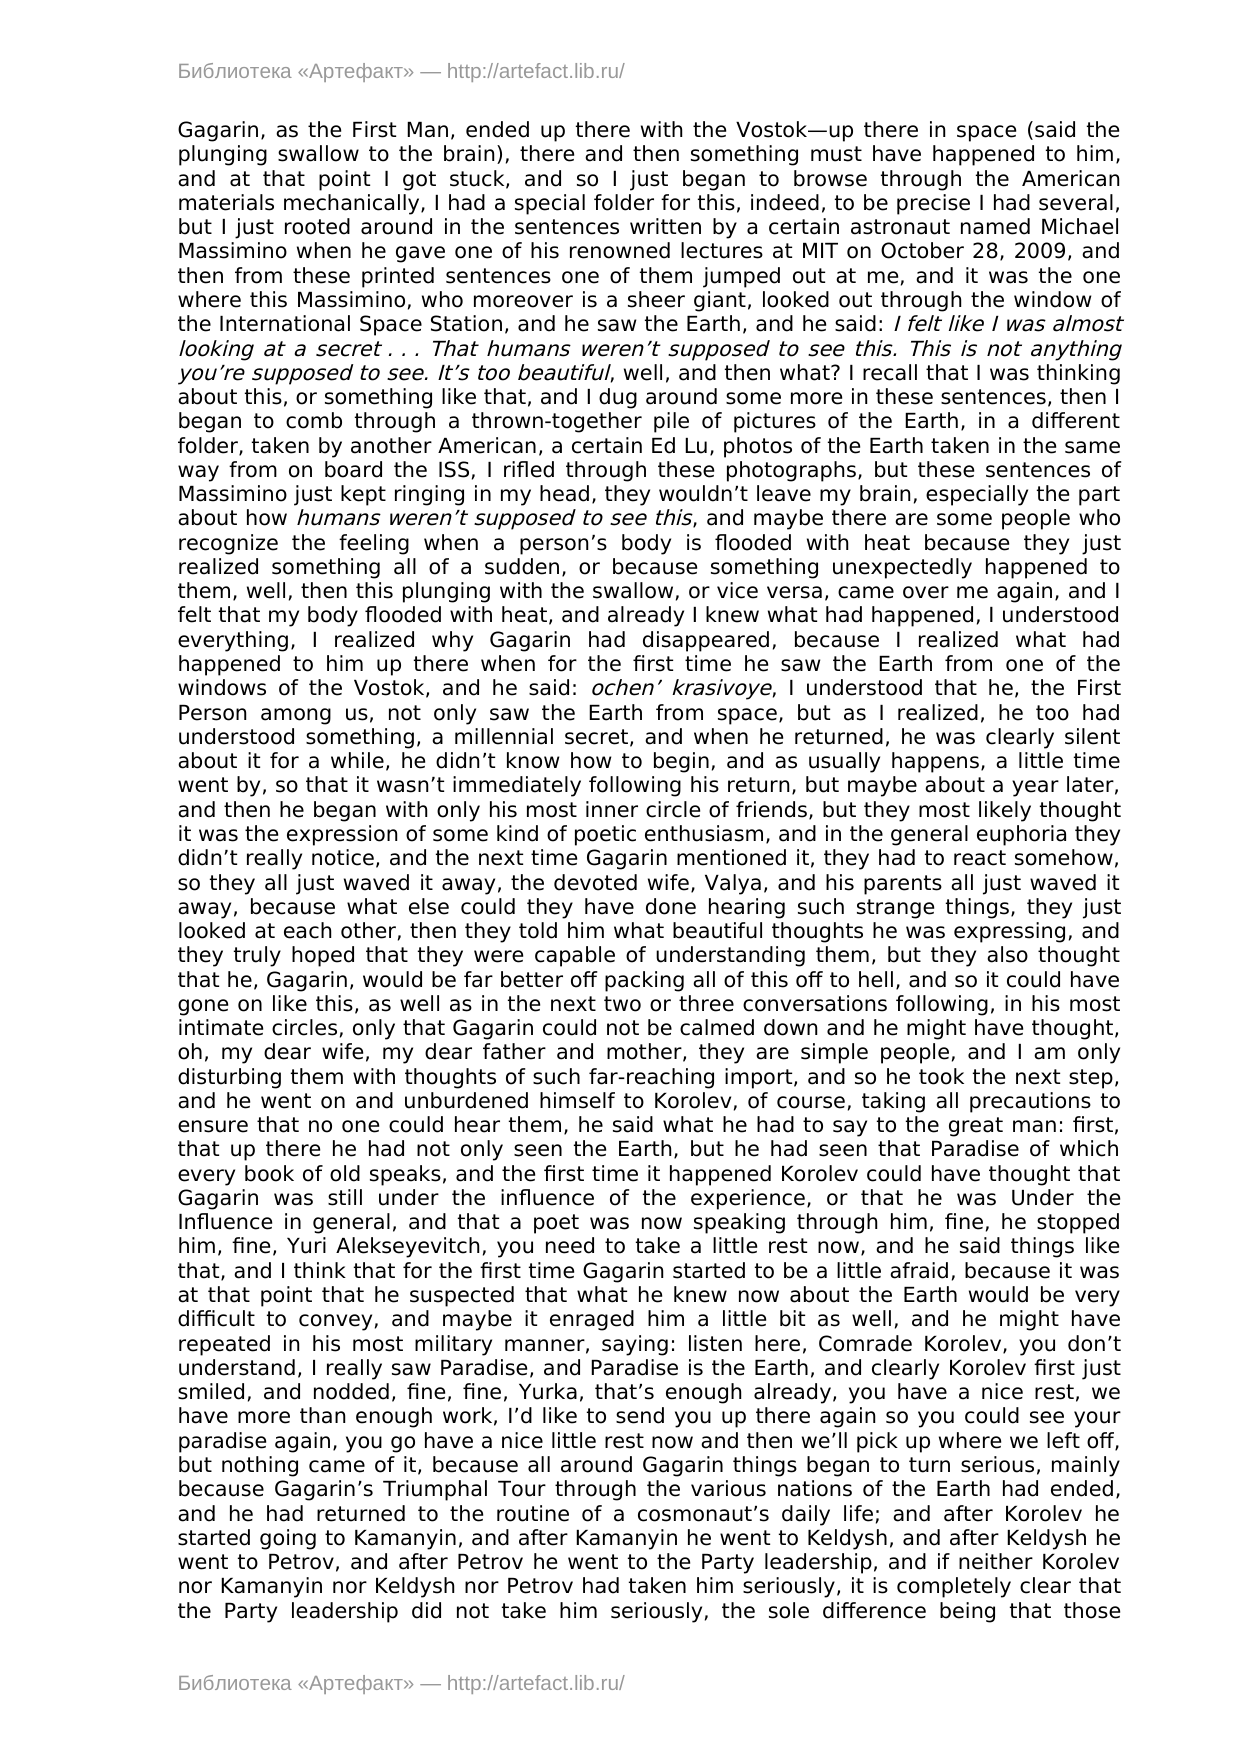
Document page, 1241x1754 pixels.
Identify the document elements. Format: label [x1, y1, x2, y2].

text [177, 118, 1122, 1623]
